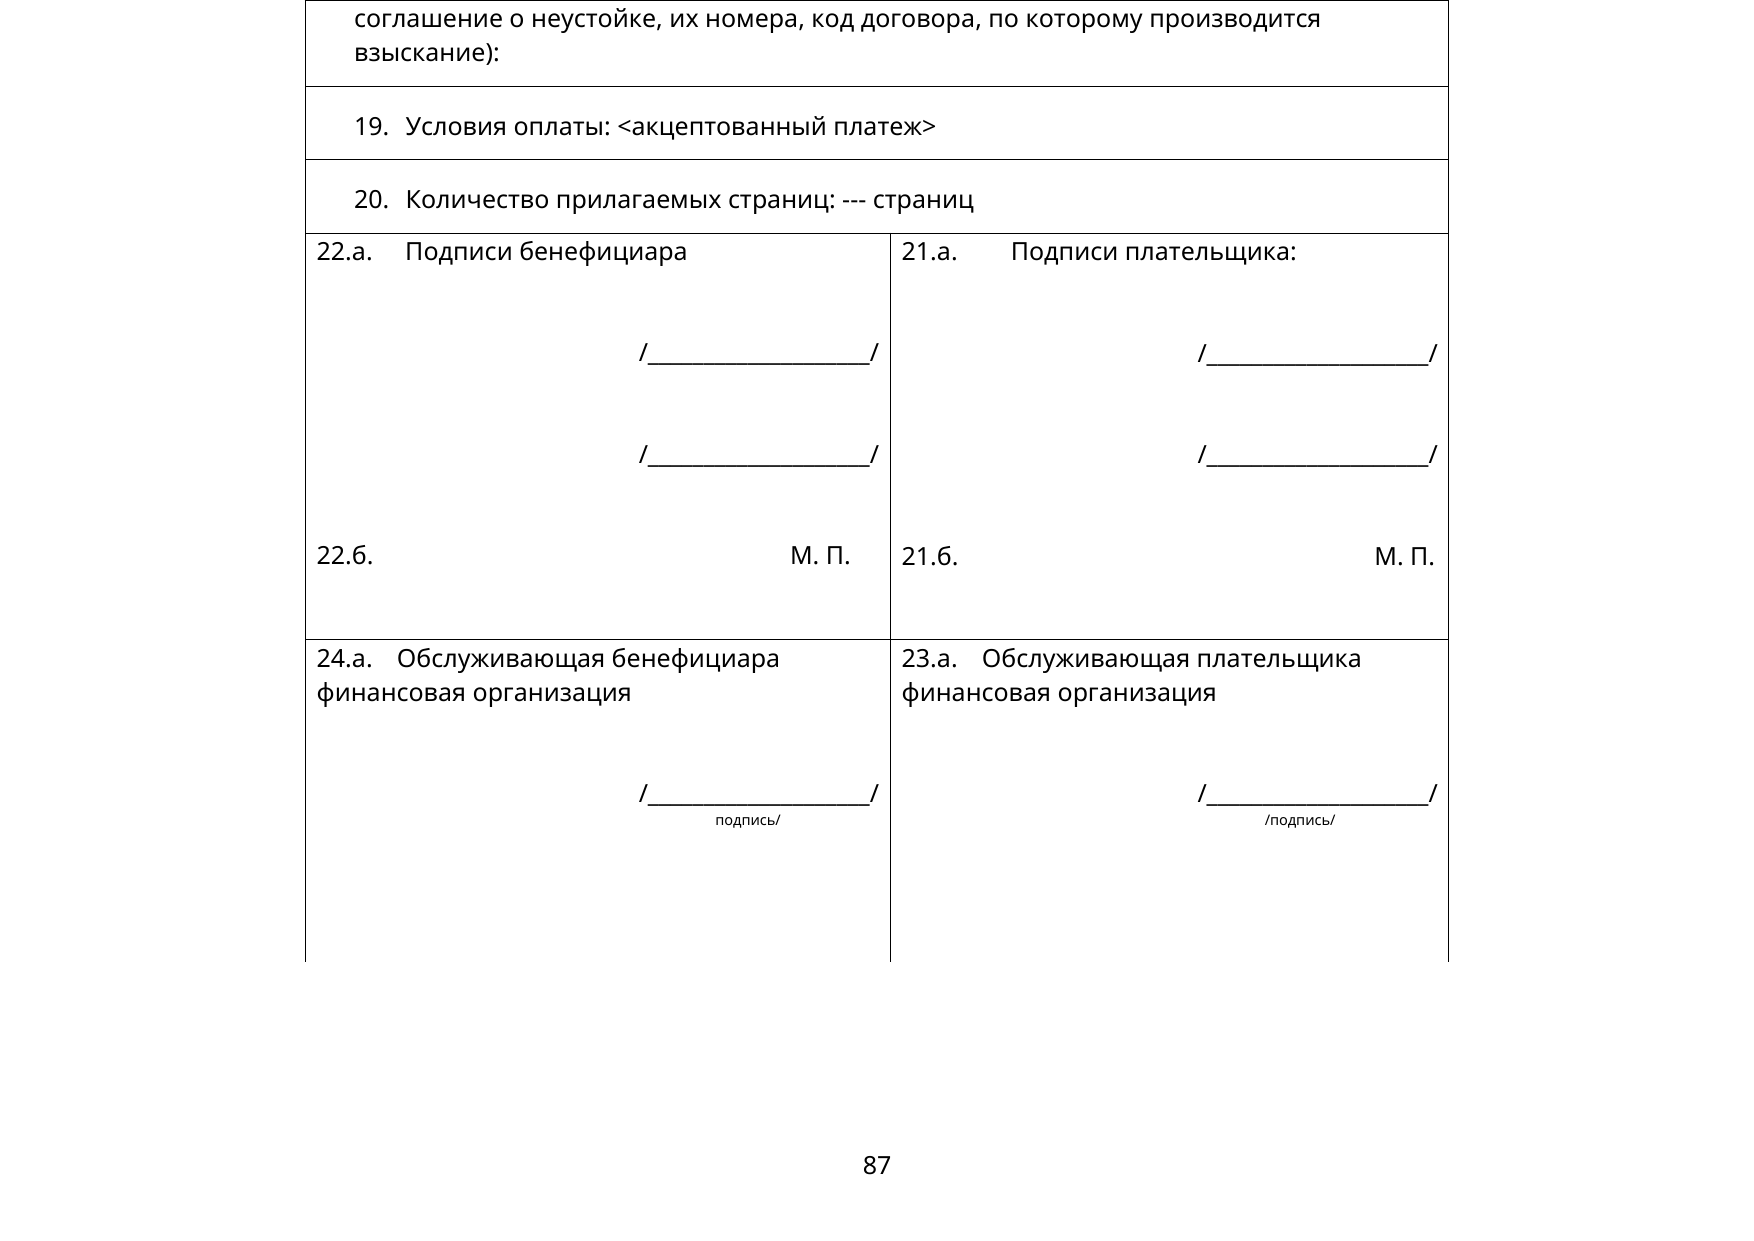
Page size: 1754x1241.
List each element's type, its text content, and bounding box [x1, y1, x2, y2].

table_cell 24.а. Обслуживающая бенефициара финансовая организация /____________________/ подпись/ [306, 640, 890, 962]
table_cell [306, 1, 1448, 86]
table_cell 19. Условия оплаты: <акцептованный платеж> [306, 87, 1448, 159]
table_cell 21.а. Подписи плательщика: /____________________/ /____________________/ 21.б. М. П. [891, 234, 1448, 639]
table_cell 20. Количество прилагаемых страниц: --- страниц [306, 160, 1448, 232]
table_cell 23.а. Обслуживающая плательщика финансовая организация /____________________/ /подпись/ [891, 640, 1448, 962]
table_cell 22.а. Подписи бенефициара /____________________/ /____________________/ 22.б. М. П. [306, 234, 890, 639]
